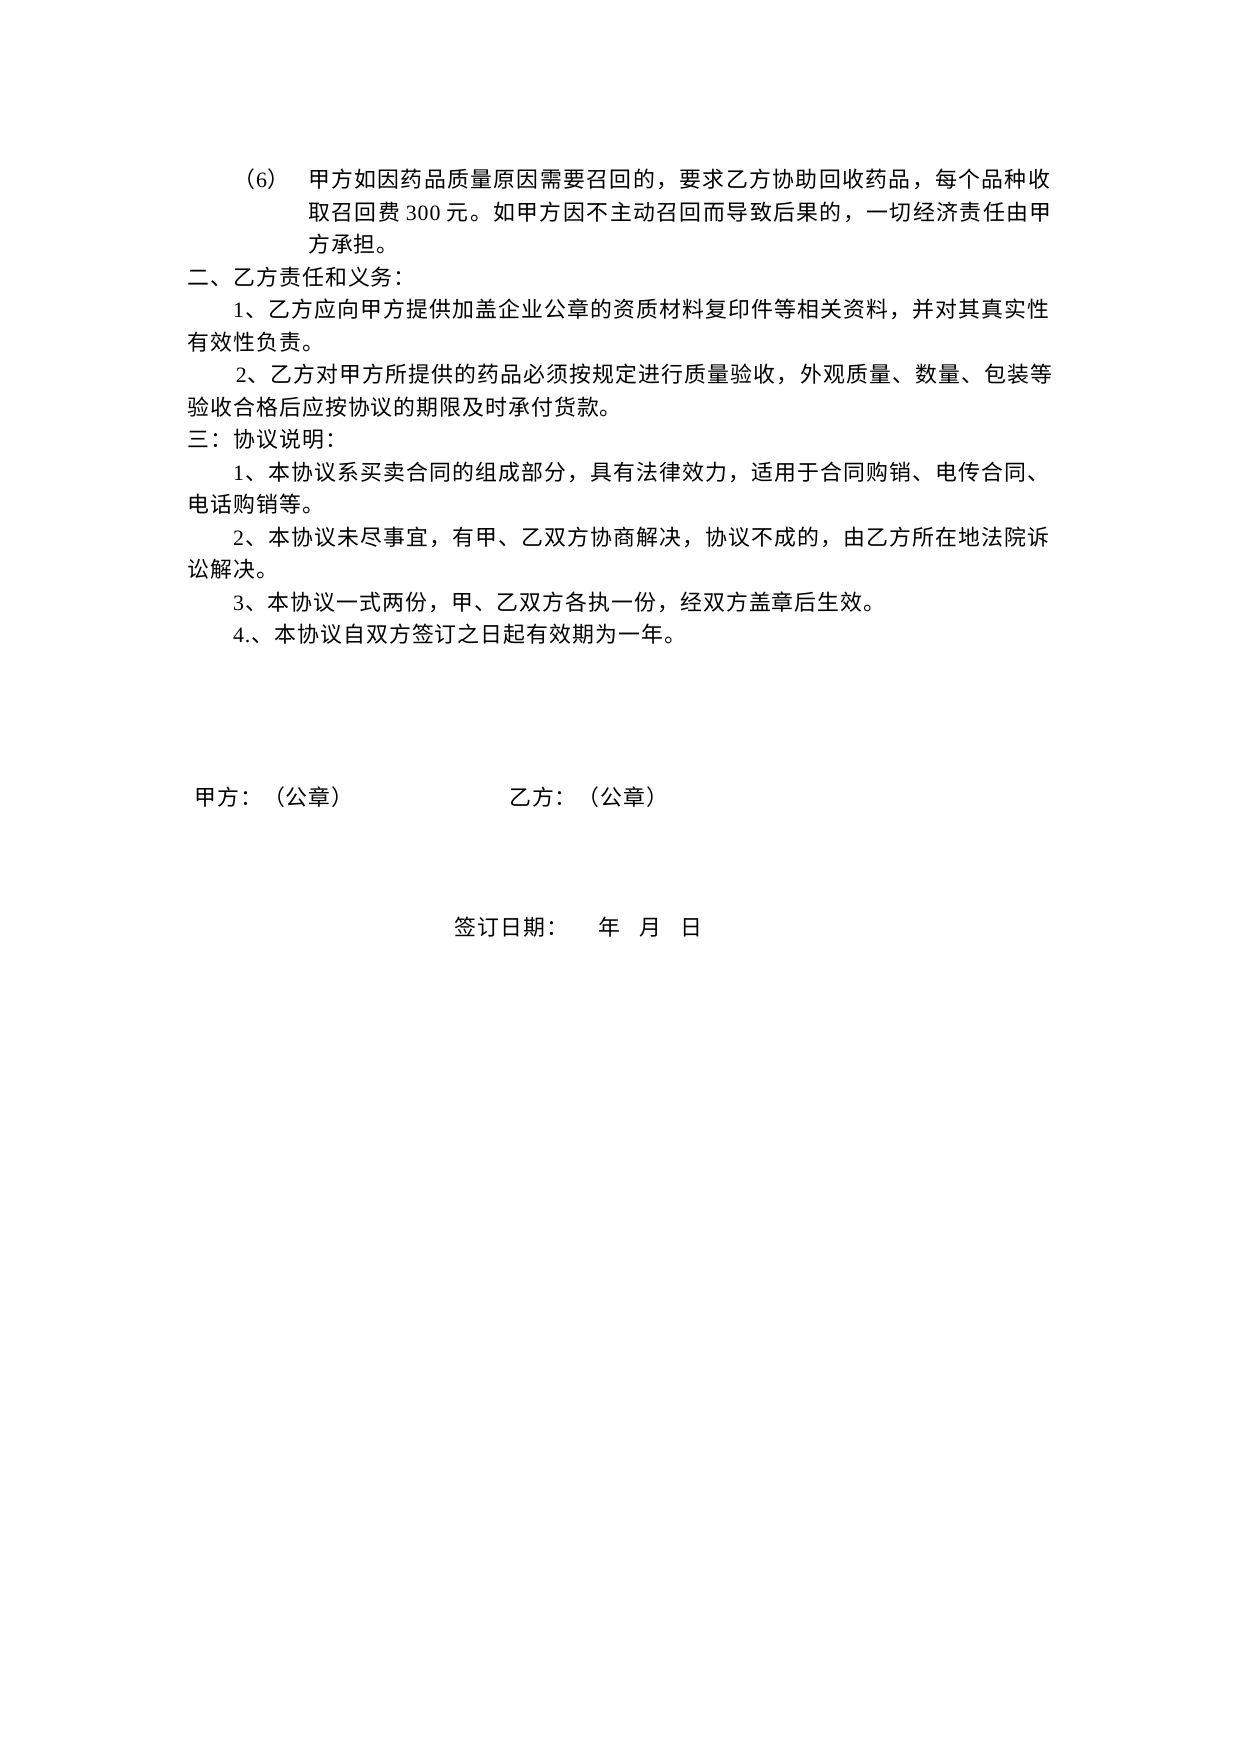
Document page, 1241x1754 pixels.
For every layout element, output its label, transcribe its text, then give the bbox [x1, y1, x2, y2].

text 甲方：（公章） 乙方：（公章） [187, 779, 1053, 812]
text 1、本协议系买卖合同的组成部分，具有法律效力，适用于合同购销、电传合同、电话购销等。 [187, 454, 1053, 519]
list 甲方如因药品质量原因需要召回的，要求乙方协助回收药品，每个品种收取召回费300元。如甲方因不主动召回而导致后果的，一切经济责任由甲方承担。 [233, 162, 1053, 259]
text 二、乙方责任和义务： [187, 259, 1053, 292]
text 三：协议说明： [187, 422, 1053, 454]
text 3、本协议一式两份，甲、乙双方各执一份，经双方盖章后生效。 [187, 584, 1053, 617]
text 4.、本协议自双方签订之日起有效期为一年。 [187, 617, 1053, 649]
text 1、乙方应向甲方提供加盖企业公章的资质材料复印件等相关资料，并对其真实性有效性负责。 [187, 292, 1053, 357]
text 2、本协议未尽事宜，有甲、乙双方协商解决，协议不成的，由乙方所在地法院诉讼解决。 [187, 519, 1053, 584]
text 签订日期： 年 月 日 [187, 909, 1053, 942]
text 2、乙方对甲方所提供的药品必须按规定进行质量验收，外观质量、数量、包装等验收合格后应按协议的期限及时承付货款。 [187, 357, 1053, 422]
